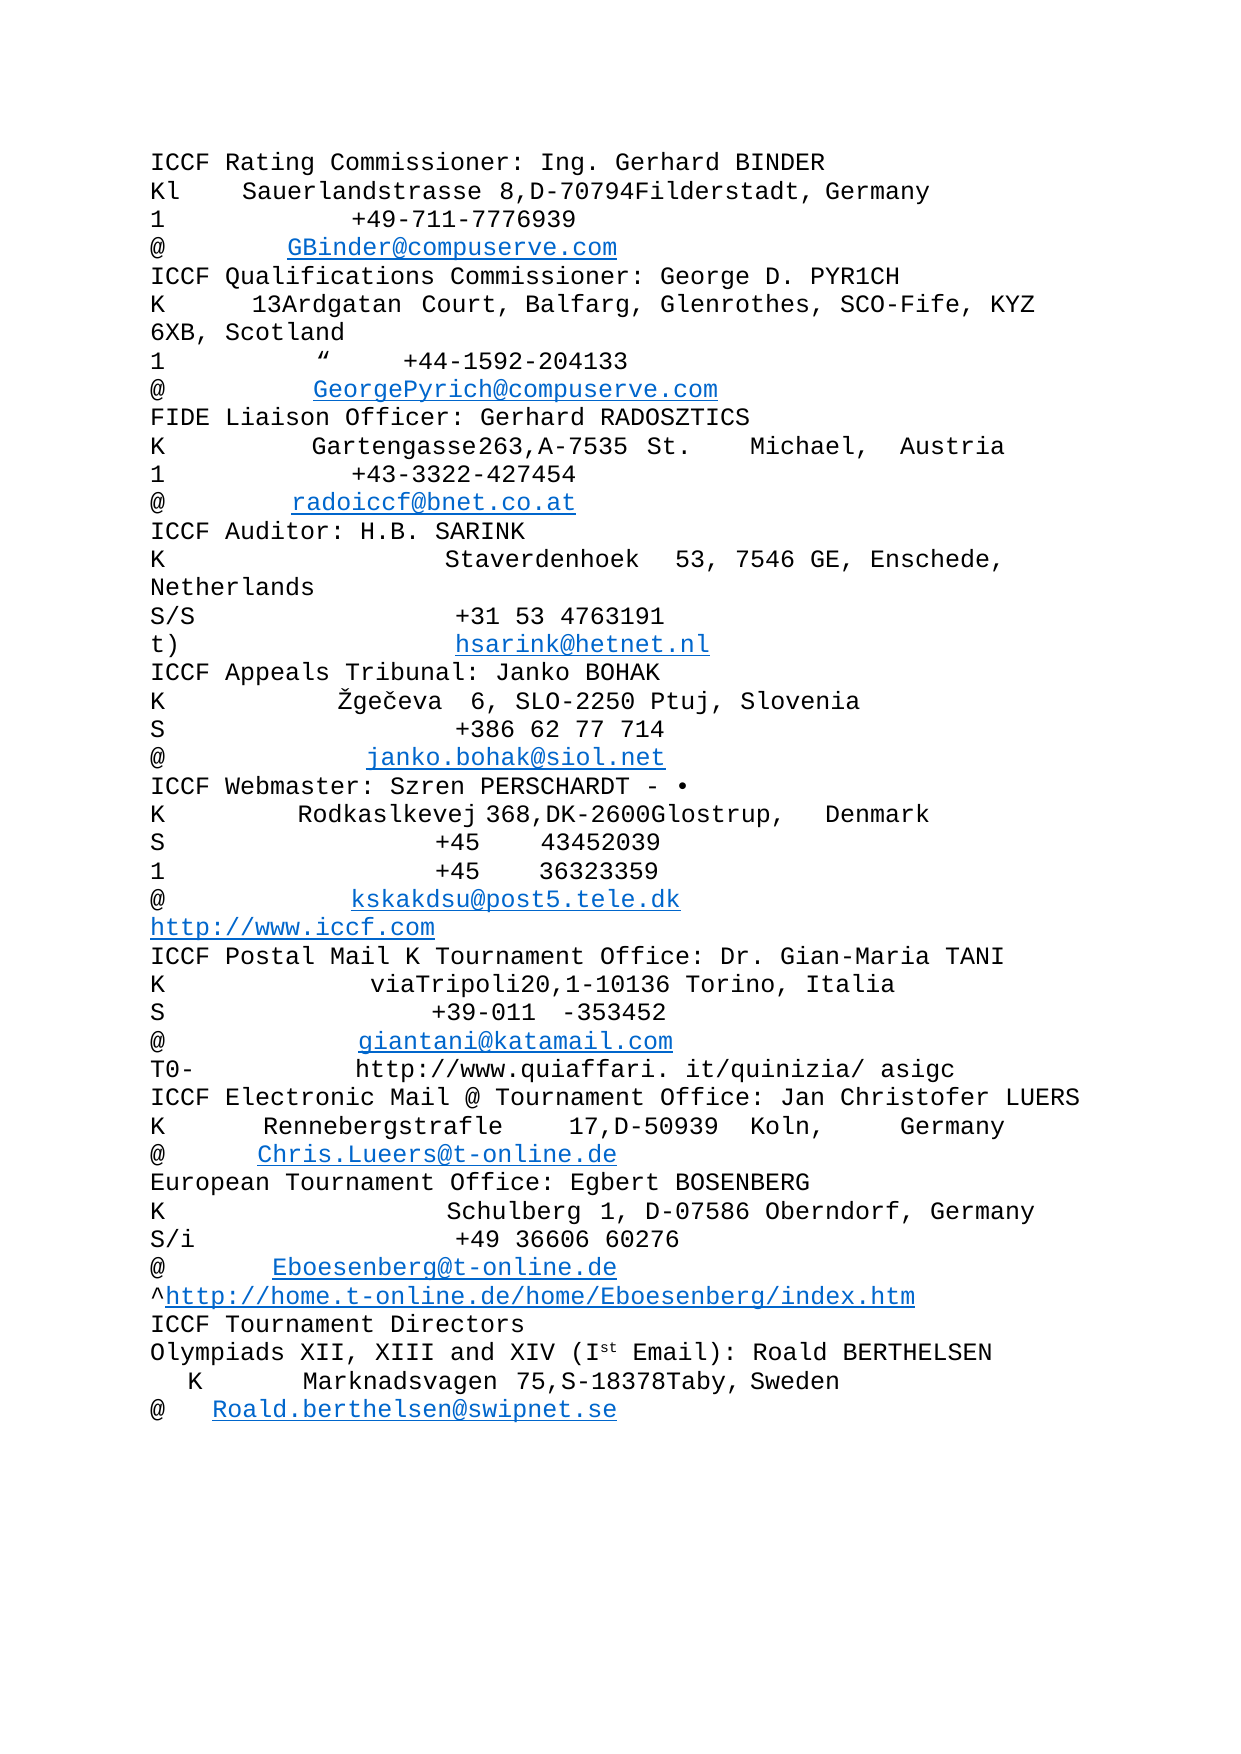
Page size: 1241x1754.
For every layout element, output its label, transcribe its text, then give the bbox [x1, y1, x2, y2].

text t) hsarink@hetnet.nl [150, 632, 1090, 660]
text 1 “ +44-1592-204133 [150, 348, 1090, 377]
text ICCF Webmaster: Szren PERSCHARDT - • [150, 773, 1090, 802]
text @ Roald.berthelsen@swipnet.se [150, 1397, 1090, 1425]
text S +45 43 452039 [150, 830, 1090, 858]
text FIDE Liaison Officer: Gerhard RADOSZTICS [150, 405, 1090, 433]
text ^ http://home.t-online.de/home/Eboesenberg/index.htm [150, 1283, 1090, 1312]
text Olympiads XII, XIII and XIV (Ist Email): Roald BERTHELSEN K Marknadsvagen 75, S-18378 Taby, Sweden [150, 1340, 1090, 1397]
text http://www.iccf.com [150, 915, 1090, 943]
text @ kskakdsu@post5.tele.dk [150, 887, 1090, 915]
text @ GBinder@compuserve.com [150, 235, 1090, 263]
text ICCF Auditor: H.B. SARINK [150, 518, 1090, 547]
text T0- http ://www. quiaffari. it/quinizia/ asigc [150, 1057, 1090, 1085]
text ICCF Postal Mail K Tournament Office: Dr. Gian-Maria TANI K via Tripoli 20,1-10136 Torino, Italia [150, 943, 1090, 1000]
text S/S +31 53 4763191 [150, 603, 1090, 632]
text K Žgečeva 6, SLO-2250 Ptuj, Slovenia [150, 688, 1090, 717]
text 1 +49-711-7776939 [150, 207, 1090, 235]
text K Gartengasse 263, A-7535 St. Michael, Austria [150, 433, 1090, 462]
text ICCF Electronic Mail @ Tournament Office: Jan Christofer LUERS K Rennebergstrafle 17, D-50939 Koln, Germany [150, 1085, 1090, 1142]
text K 13 Ardgatan Court, Balfarg, Glenrothes, SCO-Fife, KYZ 6XB, Scotland [150, 292, 1090, 348]
text @ GeorgePyrich@compuserve.com [150, 377, 1090, 405]
text @ giantani@katamail.com [150, 1028, 1090, 1057]
text @ Eboesenberg@t-online.de [150, 1255, 1090, 1283]
text @ radoiccf@bnet.co.at [150, 490, 1090, 518]
text S +386 62 77 714 [150, 717, 1090, 745]
text ICCF Appeals Tribunal: Janko BOHAK [150, 660, 1090, 688]
text 1 +43-3322-427454 [150, 462, 1090, 490]
text ICCF Rating Commissioner: Ing. Gerhard BINDER Kl Sauerlandstrasse 8, D-70794 Filderstadt, Germany [150, 150, 1090, 207]
text @ Chris.Lueers@t-online.de [150, 1142, 1090, 1170]
text ICCF Qualifications Commissioner: George D. PYR1CH [150, 263, 1090, 292]
text K Staverdenhoek 53, 7546 GE, Enschede, Netherlands [150, 547, 1090, 603]
text @ janko.bohak@siol.net [150, 745, 1090, 773]
text S/i +49 36606 60276 [150, 1227, 1090, 1255]
text S +39-011 - 353452 [150, 1000, 1090, 1028]
text 1 +45 36 323359 [150, 858, 1090, 887]
text European Tournament Office: Egbert BOSENBERG K Schulberg 1, D-07586 Oberndorf, Germany [150, 1170, 1090, 1227]
text ICCF Tournament Directors [150, 1312, 1090, 1340]
text K Rodkaslkevej 368, DK-2600 Glostrup, Denmark [150, 802, 1090, 830]
